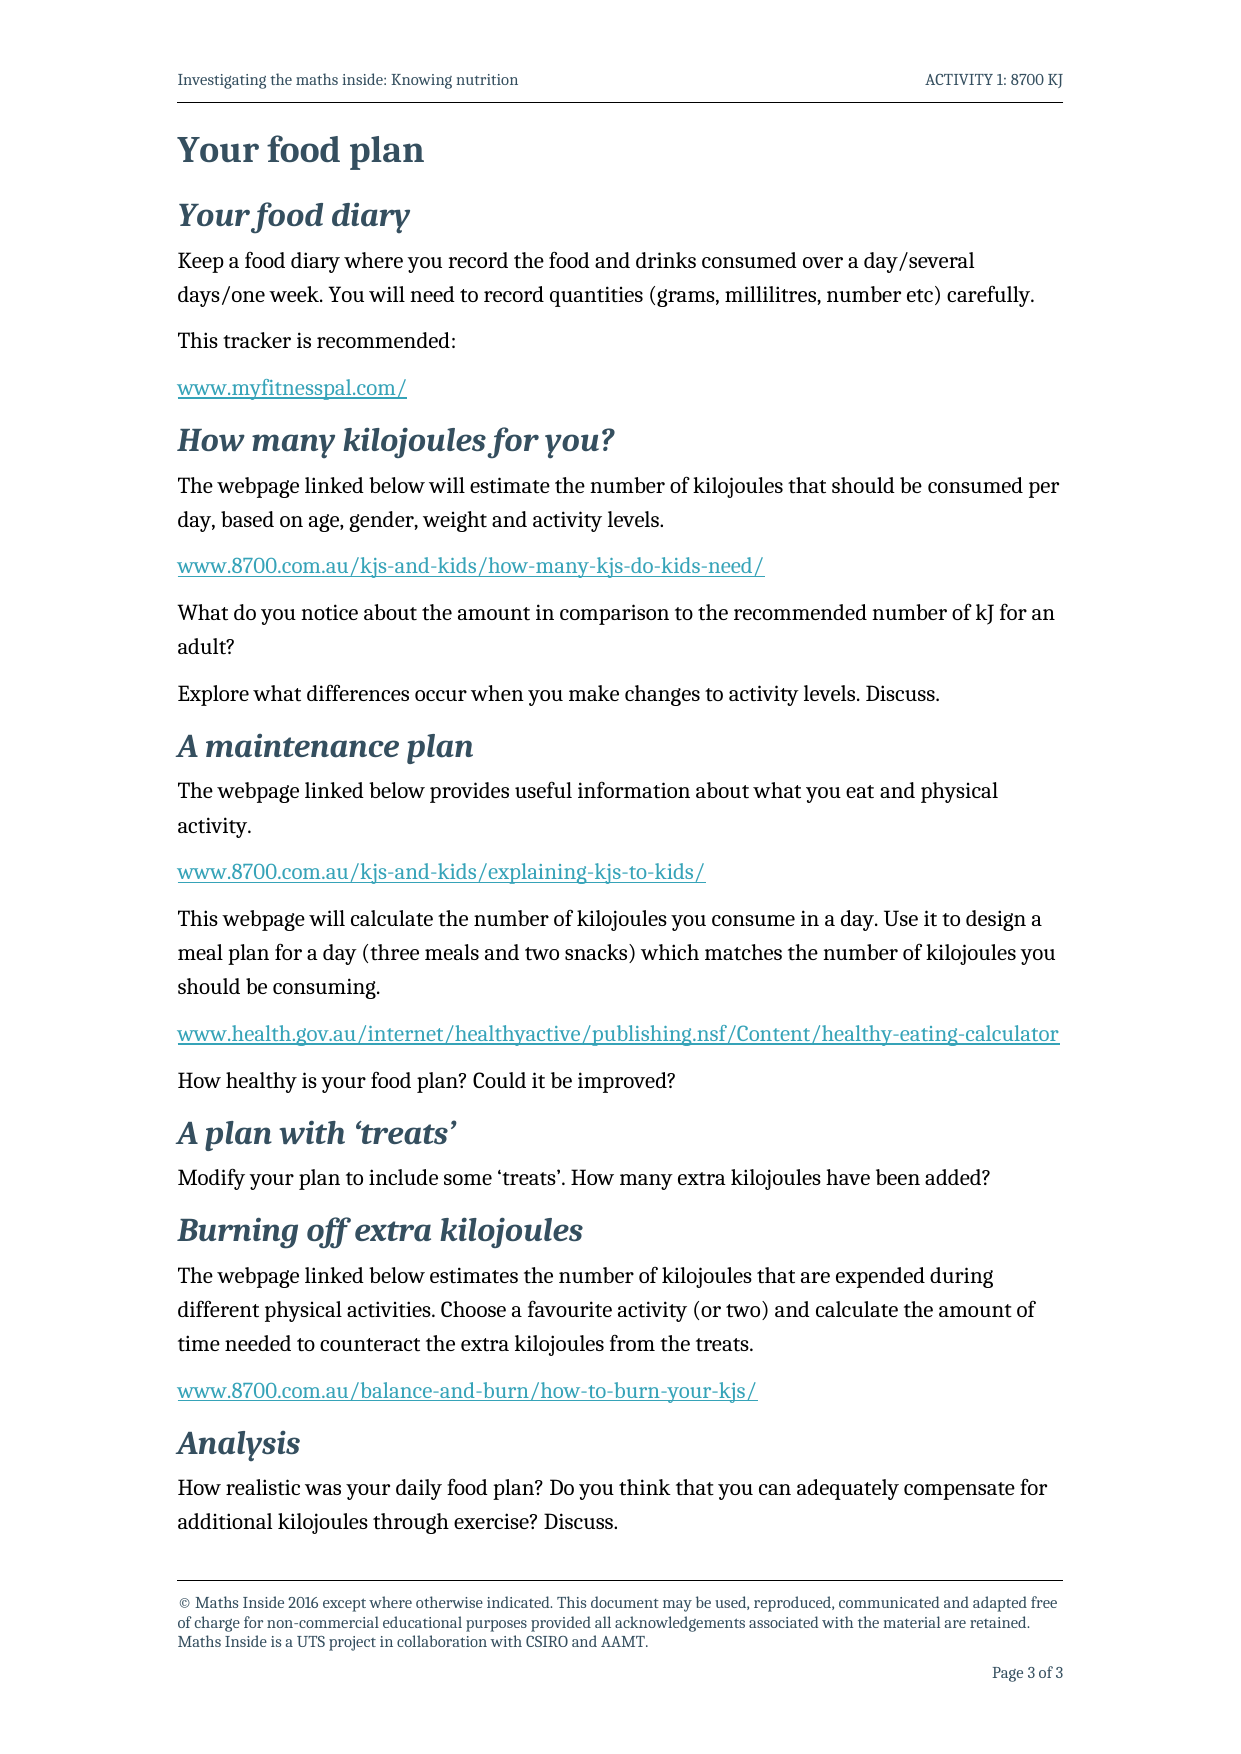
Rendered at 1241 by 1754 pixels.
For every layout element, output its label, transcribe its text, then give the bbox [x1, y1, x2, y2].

subtitle A plan with ‘treats’ [177, 1114, 1063, 1152]
text www.myfitnesspal.com/ [177, 375, 1063, 401]
text The webpage linked below provides useful information about what you eat and physical activity. [177, 778, 1063, 839]
subtitle Analysis [177, 1424, 1063, 1462]
text The webpage linked below estimates the number of kilojoules that are expended during different physical activities. Choose a favourite activity (or two) and calculate the amount of time needed to counteract the extra kilojoules from the treats. [177, 1262, 1063, 1357]
text The webpage linked below will estimate the number of kilojoules that should be consumed per day, based on age, gender, weight and activity levels. [177, 472, 1063, 533]
text www.health.gov.au/internet/healthyactive/publishing.nsf/Content/healthy-eating-calculator [177, 1021, 1063, 1047]
text Modify your plan to include some ‘treats’. How many extra kilojoules have been added? [177, 1165, 1063, 1191]
text Explore what differences occur when you make changes to activity levels. Discuss. [177, 681, 1063, 707]
subtitle A maintenance plan [177, 727, 1063, 766]
text www.8700.com.au/balance-and-burn/how-to-burn-your-kjs/ [177, 1377, 1063, 1404]
text What do you notice about the amount in comparison to the recommended number of kJ for an adult? [177, 600, 1063, 661]
subtitle Burning off extra kilojoules [177, 1212, 1063, 1250]
text www.8700.com.au/kjs-and-kids/explaining-kjs-to-kids/ [177, 859, 1063, 886]
subtitle How many kilojoules for you? [177, 422, 1063, 460]
text How realistic was your daily food plan? Do you think that you can adequately compensate for additional kilojoules through exercise? Discuss. [177, 1475, 1063, 1536]
text This tracker is recommended: [177, 328, 1063, 355]
text How healthy is your food plan? Could it be improved? [177, 1067, 1063, 1094]
text Keep a food diary where you record the food and drinks consumed over a day/several days/one week. You will need to record quantities (grams, millilitres, number etc) carefully. [177, 247, 1063, 308]
text This webpage will calculate the number of kilojoules you consume in a day. Use it to design a meal plan for a day (three meals and two snacks) which matches the number of kilojoules you should be consuming. [177, 906, 1063, 1001]
subtitle Your food plan [177, 128, 1063, 172]
text www.8700.com.au/kjs-and-kids/how-many-kjs-do-kids-need/ [177, 553, 1063, 580]
subtitle Your food diary [177, 197, 1063, 235]
